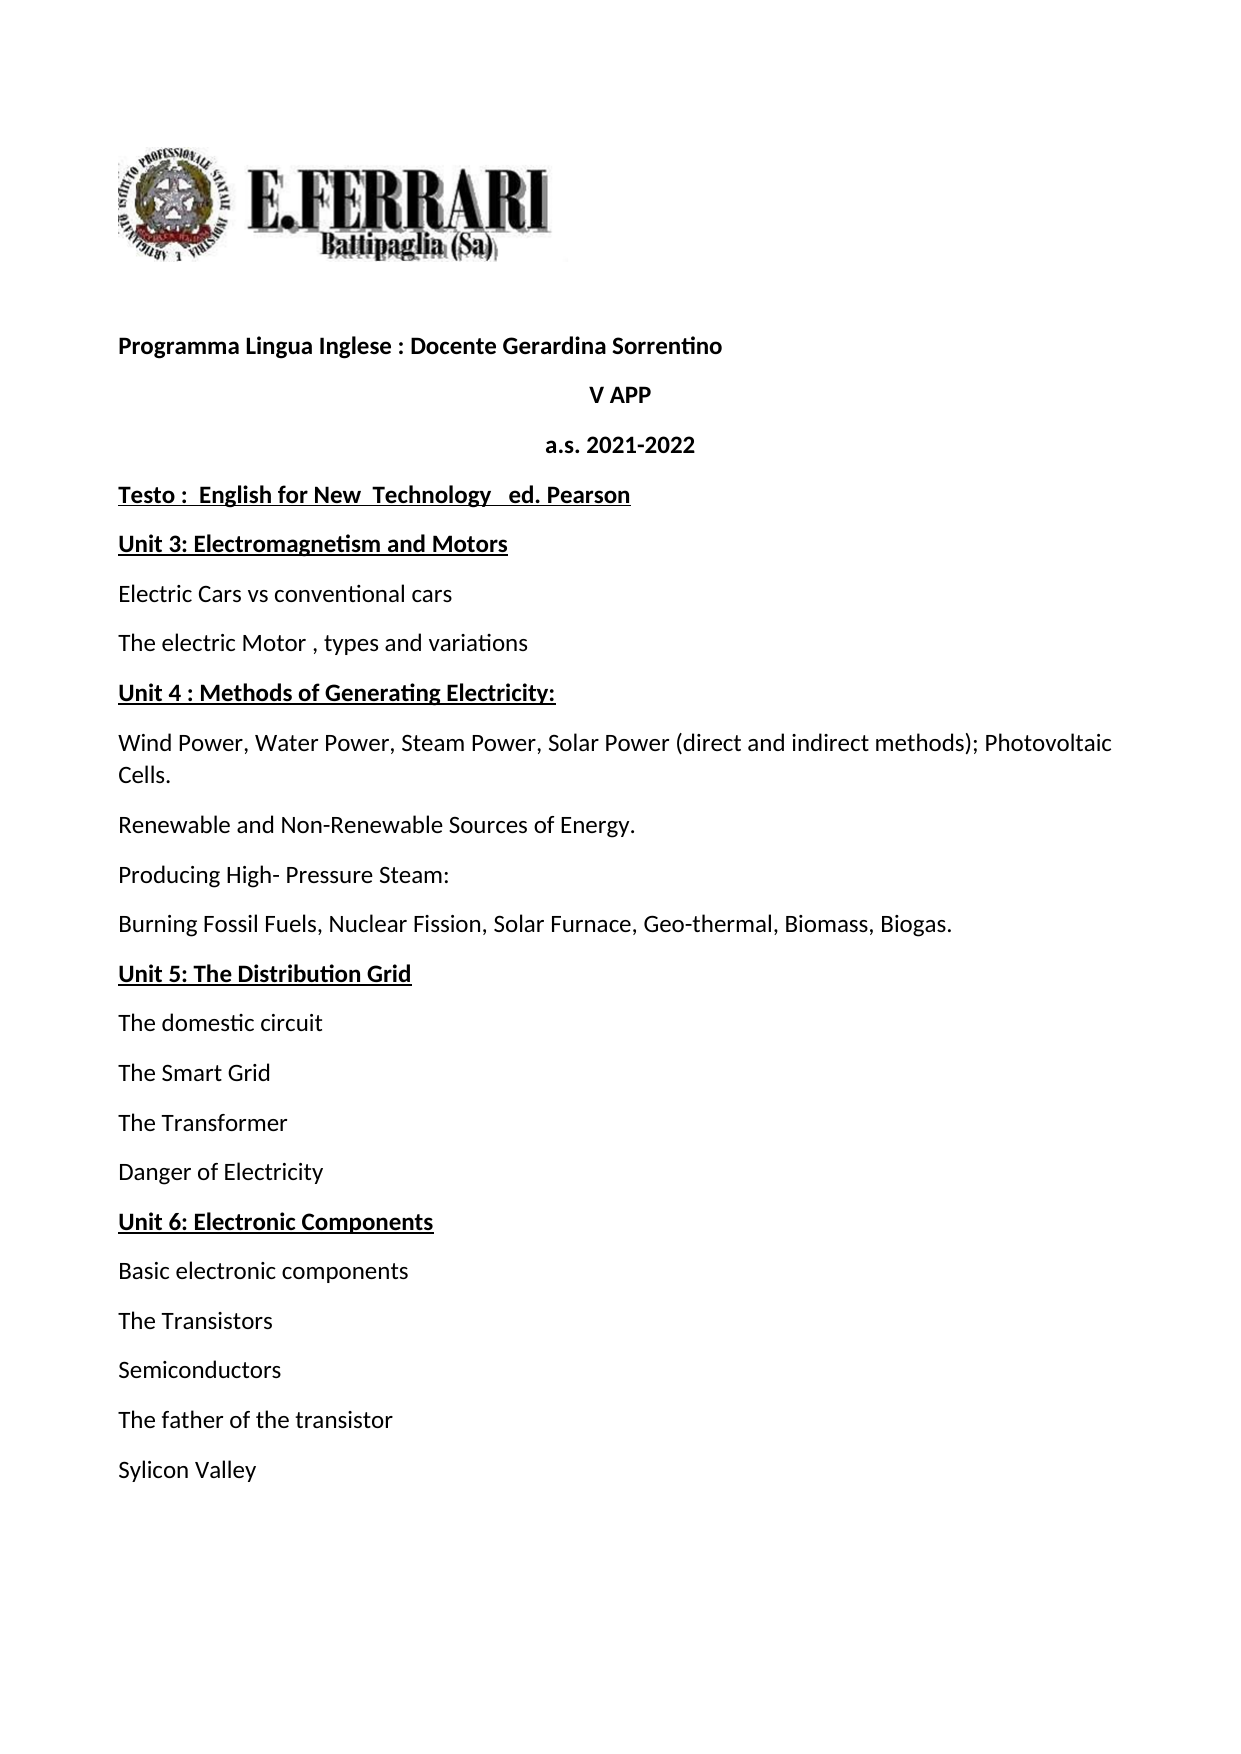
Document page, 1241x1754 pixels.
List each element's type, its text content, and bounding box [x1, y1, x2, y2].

text Unit 5: The Distribution Grid [118, 958, 1122, 988]
text Semiconductors [118, 1354, 1122, 1385]
text Unit 6: Electronic Components [118, 1206, 1122, 1236]
text Sylicon Valley [118, 1454, 1122, 1484]
text The Transformer [118, 1107, 1122, 1137]
text Programma Lingua Inglese : Docente Gerardina Sorrentino [118, 330, 1122, 361]
text Renewable and Non-Renewable Sources of Energy. [118, 809, 1122, 840]
text Electric Cars vs conventional cars [118, 578, 1122, 608]
text Basic electronic components [118, 1255, 1122, 1286]
text Burning Fossil Fuels, Nuclear Fission, Solar Furnace, Geo-thermal, Biomass, Biogas. [118, 908, 1122, 939]
text Producing High- Pressure Steam: [118, 859, 1122, 889]
text The electric Motor , types and variations [118, 627, 1122, 658]
text The father of the transistor [118, 1404, 1122, 1435]
text a.s. 2021-2022 [118, 429, 1122, 460]
text Testo : English for New Technology ed. Pearson [118, 479, 1122, 509]
text Wind Power, Water Power, Steam Power, Solar Power (direct and indirect methods); Photovoltaic Cells. [118, 727, 1122, 790]
text Unit 3: Electromagnetism and Motors [118, 528, 1122, 559]
text The domestic circuit [118, 1007, 1122, 1038]
text V APP [118, 379, 1122, 410]
text The Transistors [118, 1305, 1122, 1336]
text The Smart Grid [118, 1057, 1122, 1088]
text Danger of Electricity [118, 1156, 1122, 1187]
text Unit 4 : Methods of Generating Electricity: [118, 677, 1122, 708]
picture [118, 147, 569, 262]
